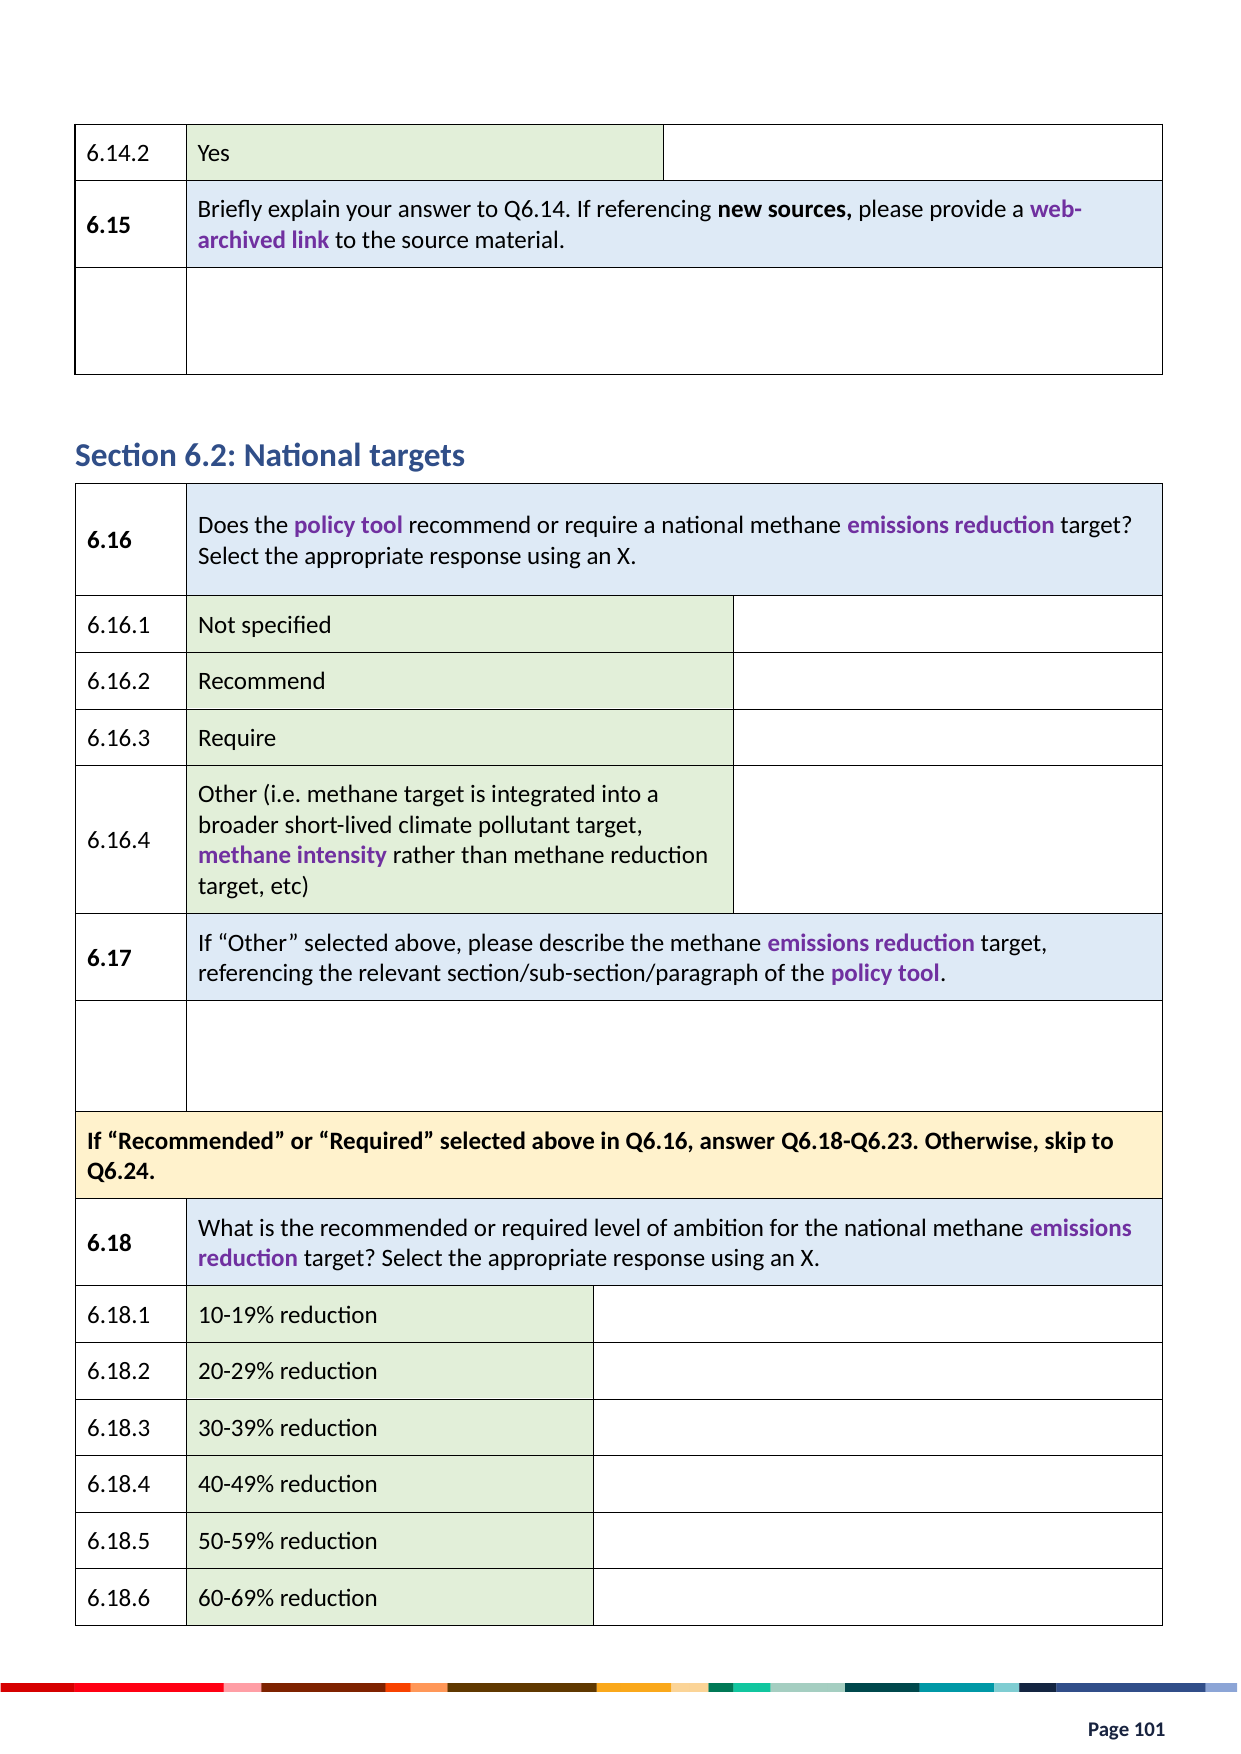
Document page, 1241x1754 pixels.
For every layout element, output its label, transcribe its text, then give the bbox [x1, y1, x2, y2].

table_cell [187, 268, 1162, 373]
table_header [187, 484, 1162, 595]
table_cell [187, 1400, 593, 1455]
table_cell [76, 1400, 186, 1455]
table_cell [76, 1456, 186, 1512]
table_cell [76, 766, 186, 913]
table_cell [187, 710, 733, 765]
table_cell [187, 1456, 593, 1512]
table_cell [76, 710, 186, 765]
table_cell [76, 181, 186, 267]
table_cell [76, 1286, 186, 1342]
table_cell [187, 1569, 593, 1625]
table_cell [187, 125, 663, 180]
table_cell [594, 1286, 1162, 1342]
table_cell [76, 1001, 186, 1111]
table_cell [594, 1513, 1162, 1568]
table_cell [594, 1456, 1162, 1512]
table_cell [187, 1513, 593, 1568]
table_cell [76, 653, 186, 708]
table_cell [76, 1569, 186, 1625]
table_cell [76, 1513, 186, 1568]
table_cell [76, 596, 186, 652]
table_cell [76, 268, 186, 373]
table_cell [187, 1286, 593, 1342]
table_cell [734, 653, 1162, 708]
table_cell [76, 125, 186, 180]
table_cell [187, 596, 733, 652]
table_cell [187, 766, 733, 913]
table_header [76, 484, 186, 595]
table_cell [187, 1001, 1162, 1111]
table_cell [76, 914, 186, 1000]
picture [0, 1683, 1236, 1692]
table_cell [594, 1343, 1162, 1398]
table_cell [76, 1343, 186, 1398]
subtitle Section 6.2: National targets [75, 434, 1165, 475]
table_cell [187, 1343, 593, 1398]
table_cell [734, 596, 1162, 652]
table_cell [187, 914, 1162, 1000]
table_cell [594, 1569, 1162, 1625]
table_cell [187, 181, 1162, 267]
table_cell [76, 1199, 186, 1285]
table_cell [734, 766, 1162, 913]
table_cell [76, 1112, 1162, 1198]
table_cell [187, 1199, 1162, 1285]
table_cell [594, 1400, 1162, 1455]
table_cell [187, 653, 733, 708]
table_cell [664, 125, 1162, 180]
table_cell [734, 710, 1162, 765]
